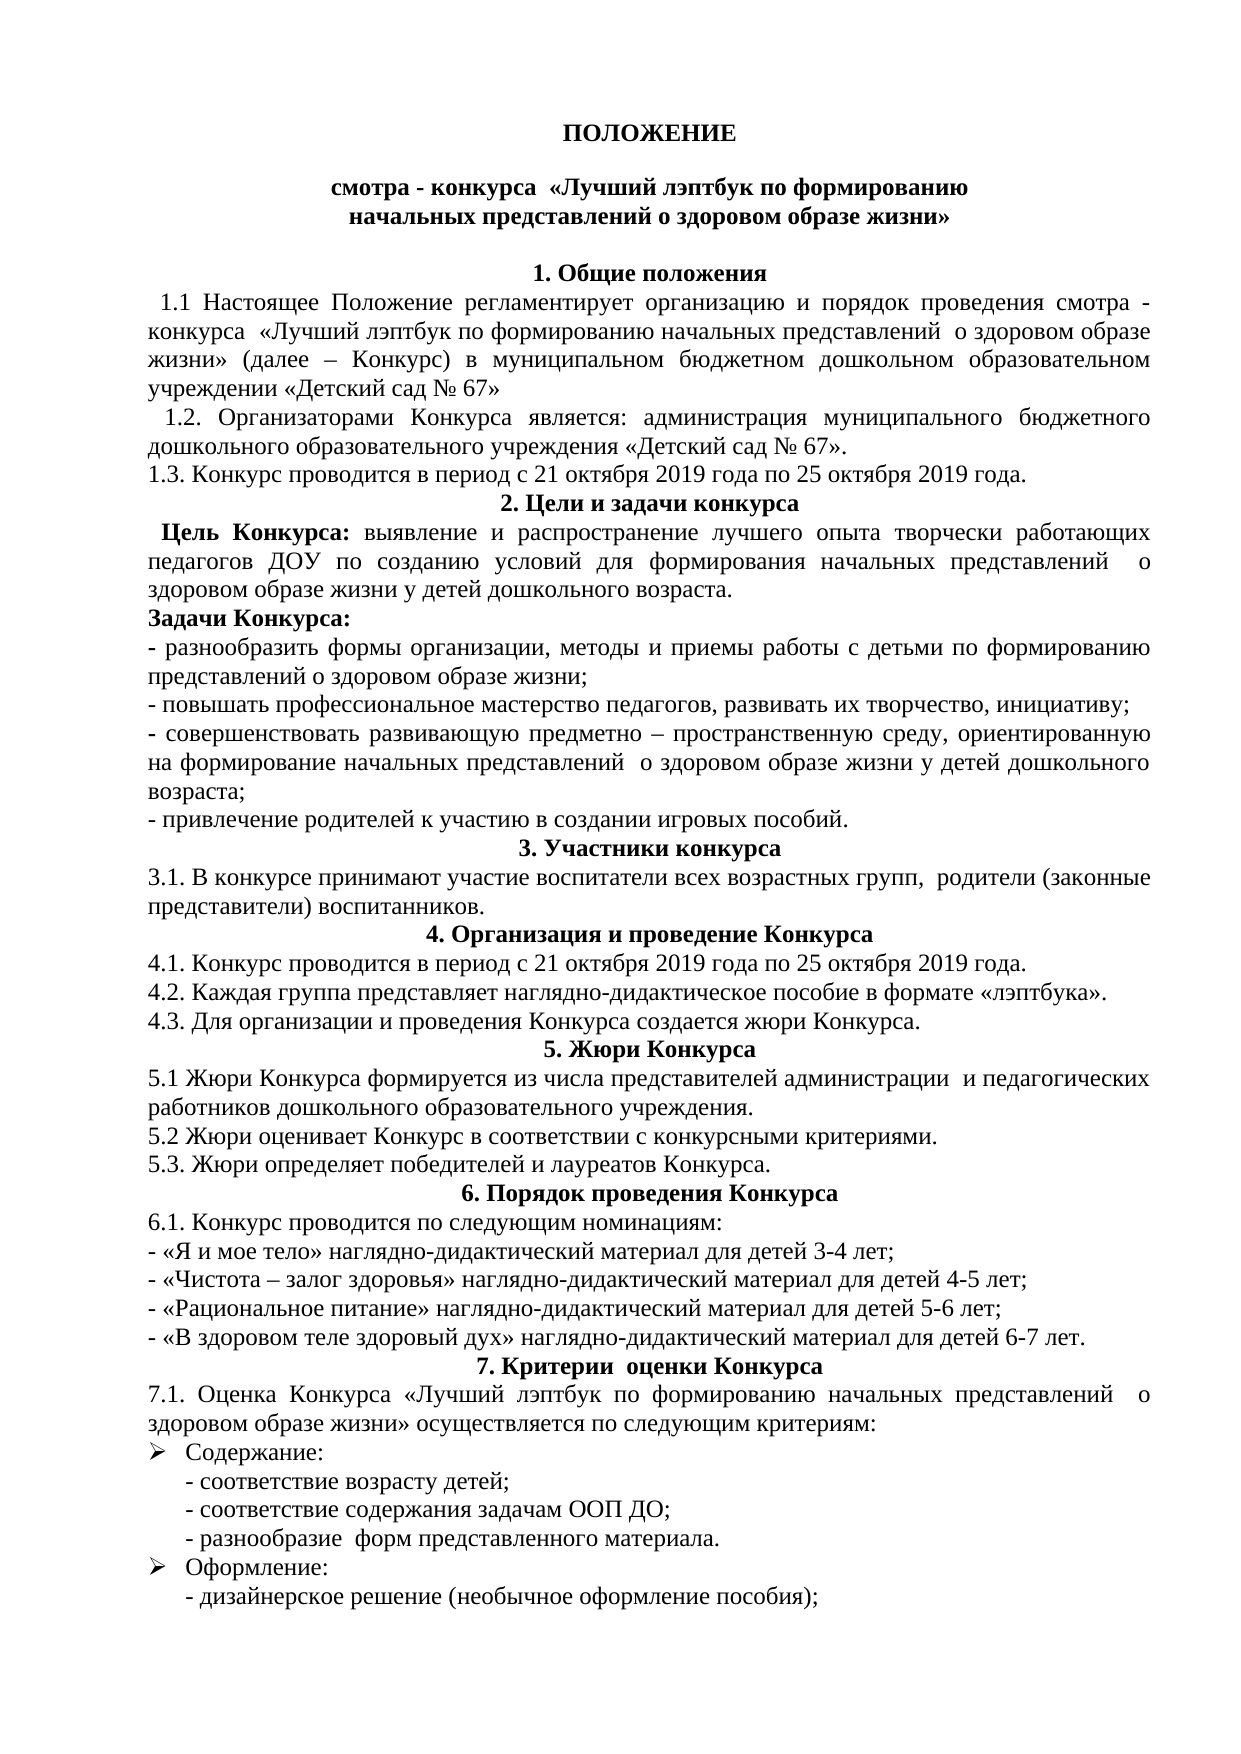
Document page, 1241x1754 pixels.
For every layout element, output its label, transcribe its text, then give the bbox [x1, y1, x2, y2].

text - «Я и мое тело» наглядно-дидактический материал для детей 3-4 лет; [148, 1236, 1152, 1264]
list Содержание: [148, 1437, 1152, 1466]
list Оформление: [148, 1552, 1152, 1581]
list Цель Конкурса: выявление и распространение лучшего опыта творчески работающих педагогов ДОУ по созданию условий для формирования начальных представлений о здоровом образе жизни у детей дошкольного возраста. [148, 517, 1152, 603]
list - повышать профессиональное мастерство педагогов, развивать их творчество, инициативу; [148, 689, 1152, 718]
text 6. Порядок проведения Конкурса [148, 1178, 1152, 1207]
text 7. Критерии оценки Конкурса [148, 1351, 1152, 1379]
text 5.2 Жюри оценивает Конкурс в соответствии с конкурсными критериями. [148, 1121, 1152, 1149]
text 2. Цели и задачи конкурса [148, 488, 1152, 517]
list 7.1. Оценка Конкурса «Лучший лэптбук по формированию начальных представлений о здоровом образе жизни» осуществляется по следующим критериям: [148, 1379, 1152, 1437]
text - разнообразие форм представленного материала. [148, 1523, 1152, 1552]
text - разнообразить формы организации, методы и приемы работы с детьми по формированию представлений о здоровом образе жизни; [148, 632, 1152, 689]
text 4.3. Для организации и проведения Конкурса создается жюри Конкурса. [148, 1006, 1152, 1034]
text смотра - конкурса «Лучший лэптбук по формированию [148, 172, 1152, 201]
text 1.3. Конкурс проводится в период с 21 октября 2019 года по 25 октября 2019 года. [148, 459, 1152, 488]
text Задачи Конкурса: [148, 603, 1152, 632]
text 4. Организация и проведение Конкурса [148, 919, 1152, 948]
text 5.1 Жюри Конкурса формируется из числа представителей администрации и педагогических работников дошкольного образовательного учреждения. [148, 1063, 1152, 1121]
text 4.2. Каждая группа представляет наглядно-дидактическое пособие в формате «лэптбука». [148, 977, 1152, 1006]
text 5.3. Жюри определяет победителей и лауреатов Конкурса. [148, 1149, 1152, 1178]
list - совершенствовать развивающую предметно – пространственную среду, ориентированную на формирование начальных представлений о здоровом образе жизни у детей дошкольного возраста; [148, 718, 1152, 804]
text - «В здоровом теле здоровый дух» наглядно-дидактический материал для детей 6-7 лет. [148, 1322, 1152, 1351]
text 5. Жюри Конкурса [148, 1034, 1152, 1063]
text ПОЛОЖЕНИЕ [148, 118, 1152, 147]
text 6.1. Конкурс проводится по следующим номинациям: [148, 1207, 1152, 1236]
list - привлечение родителей к участию в создании игровых пособий. [148, 804, 1152, 833]
text 3. Участники конкурса [148, 833, 1152, 862]
list - дизайнерское решение (необычное оформление пособия); [185, 1581, 1152, 1609]
list - соответствие содержания задачам ООП ДО; [185, 1494, 1152, 1523]
text 1. Общие положения [148, 258, 1152, 287]
text 3.1. В конкурсе принимают участие воспитатели всех возрастных групп, родители (законные представители) воспитанников. [148, 862, 1152, 919]
text начальных представлений о здоровом образе жизни» [148, 201, 1152, 229]
text 1.2. Организаторами Конкурса является: администрация муниципального бюджетного дошкольного образовательного учреждения «Детский сад № 67». [148, 402, 1152, 459]
text - «Чистота – залог здоровья» наглядно-дидактический материал для детей 4-5 лет; [148, 1264, 1152, 1293]
list 1.1 Настоящее Положение регламентирует организацию и порядок проведения смотра - конкурса «Лучший лэптбук по формированию начальных представлений о здоровом образе жизни» (далее – Конкурс) в муниципальном бюджетном дошкольном образовательном учреждении «Детский сад № 67» [148, 287, 1152, 402]
list - соответствие возрасту детей; [185, 1466, 1152, 1494]
text 4.1. Конкурс проводится в период с 21 октября 2019 года по 25 октября 2019 года. [148, 948, 1152, 977]
text - «Рациональное питание» наглядно-дидактический материал для детей 5-6 лет; [148, 1293, 1152, 1322]
